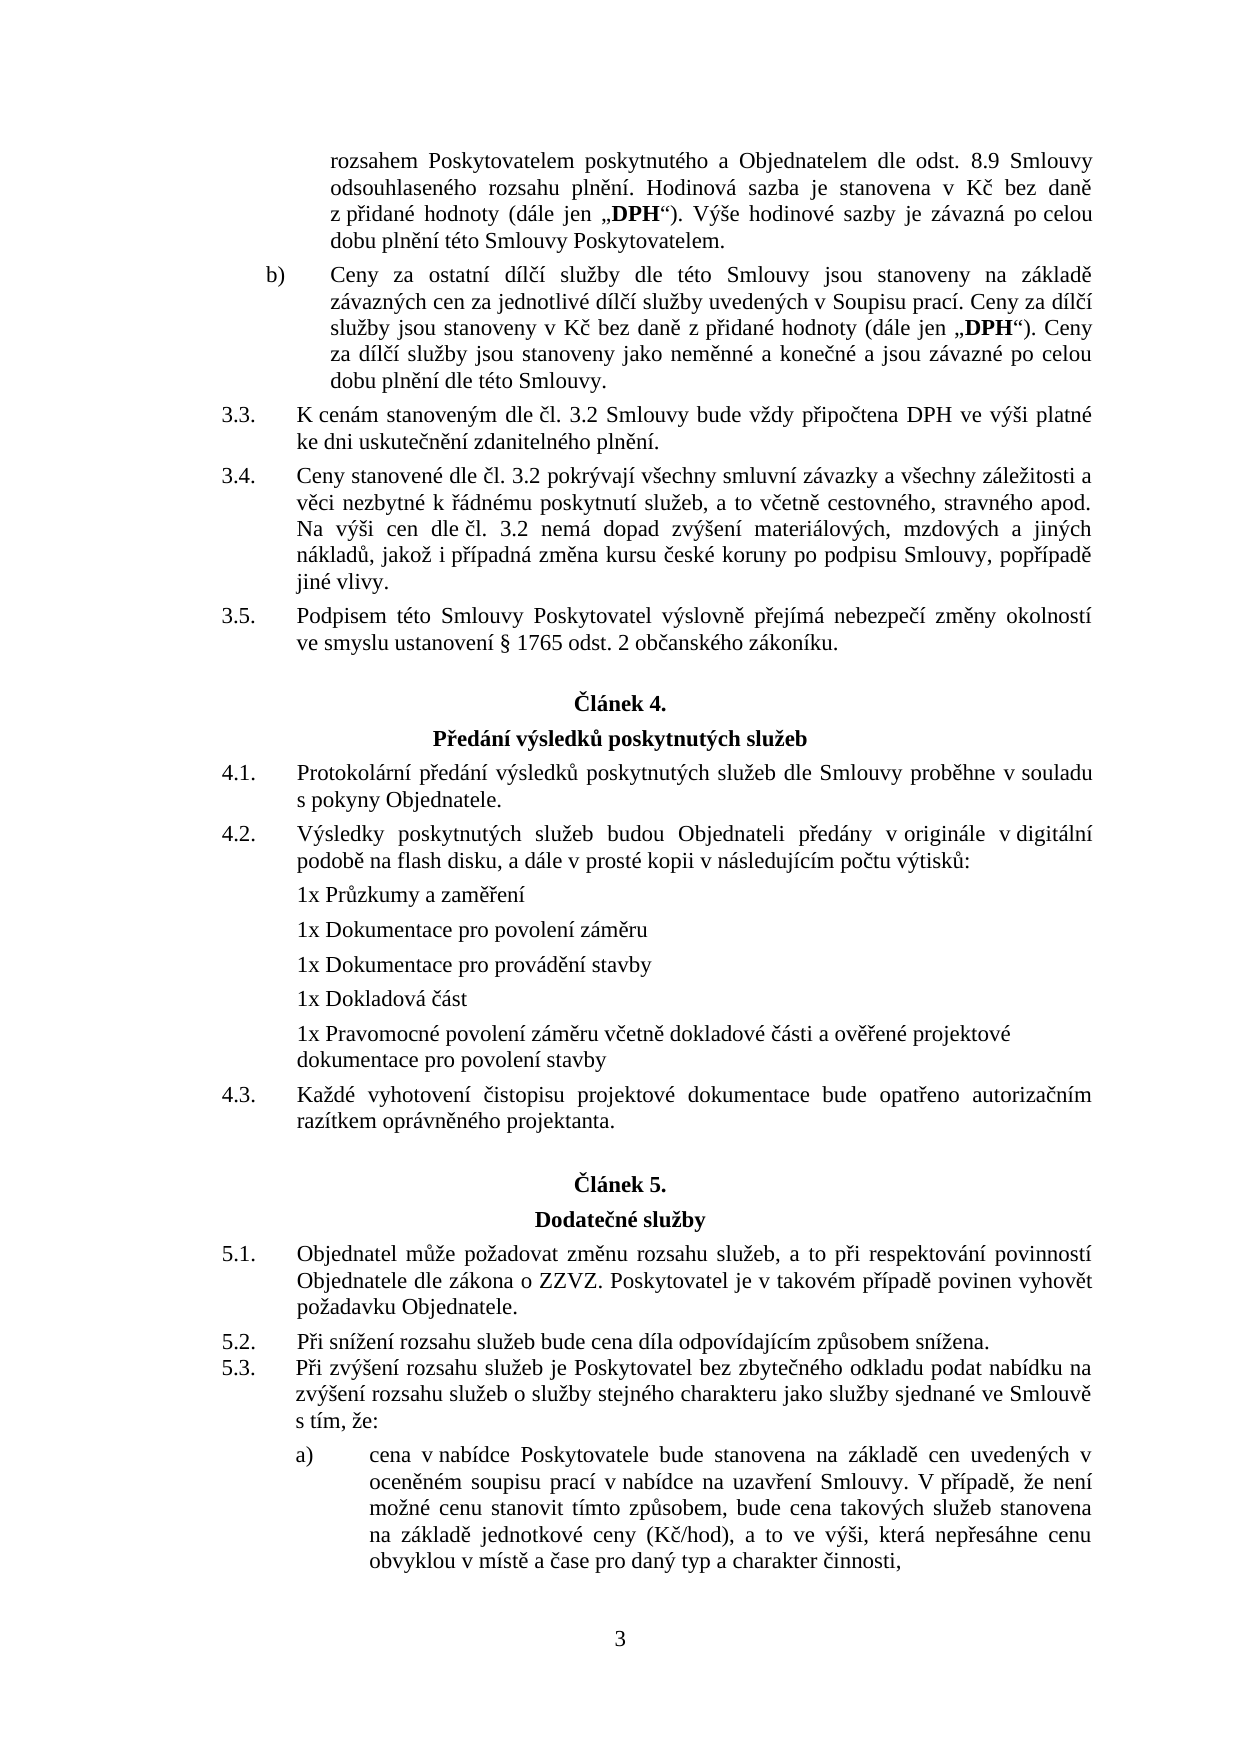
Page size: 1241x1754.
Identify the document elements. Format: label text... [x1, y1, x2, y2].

text Ceny stanovené dle čl. 3.2 pokrývají všechny smluvní závazky a všechny záležitosti a věci nezbytné k řádnému poskytnutí služeb, a to včetně cestovného, stravného apod. Na výši cen dle čl. 3.2 nemá dopad zvýšení materiálových, mzdových a jiných nákladů, jakož i případná změna kursu české koruny po podpisu Smlouvy, popřípadě jiné vlivy. [221, 462, 1093, 594]
text Ceny za ostatní dílčí služby dle této Smlouvy jsou stanoveny na základě závazných cen za jednotlivé dílčí služby uvedených v Soupisu prací. Ceny za dílčí služby jsou stanoveny v Kč bez daně z přidané hodnoty (dále jen „DPH“). Ceny za dílčí služby jsou stanoveny jako neměnné a konečné a jsou závazné po celou dobu plnění dle této Smlouvy. [266, 261, 1093, 393]
list Výsledky poskytnutých služeb budou Objednateli předány v originále v digitální podobě na flash disku, a dále v prosté kopii v následujícím počtu výtisků: [222, 820, 1093, 873]
list 1x Pravomocné povolení záměru včetně dokladové části a ověřené projektové dokumentace pro povolení stavby [297, 1020, 1093, 1073]
list 1x Dokumentace pro provádění stavby [297, 951, 1093, 977]
list cena v nabídce Poskytovatele bude stanovena na základě cen uvedených v oceněném soupisu prací v nabídce na uzavření Smlouvy. V případě, že není možné cenu stanovit tímto způsobem, bude cena takových služeb stanovena na základě jednotkové ceny (Kč/hod), a to ve výši, která nepřesáhne cenu obvyklou v místě a čase pro daný typ a charakter činnosti, [295, 1442, 1093, 1573]
list Objednatel může požadovat změnu rozsahu služeb, a to při respektování povinností Objednatele dle zákona o ZZVZ. Poskytovatel je v takovém případě povinen vyhovět požadavku Objednatele. [222, 1240, 1093, 1319]
text Podpisem této Smlouvy Poskytovatel výslovně přejímá nebezpečí změny okolností ve smyslu ustanovení § 1765 odst. 2 občanského zákoníku. [221, 603, 1093, 655]
list 1x Dokumentace pro povolení záměru [297, 916, 1093, 942]
list 1x Dokladová část [297, 986, 1093, 1012]
text Při zvýšení rozsahu služeb je Poskytovatel bez zbytečného odkladu podat nabídku na zvýšení rozsahu služeb o služby stejného charakteru jako služby sjednané ve Smlouvě s tím, že: [221, 1354, 1093, 1433]
list 1x Průzkumy a zaměření [297, 881, 1093, 908]
text Dodatečné služby [148, 1206, 1093, 1232]
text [266, 148, 1093, 253]
list Protokolární předání výsledků poskytnutých služeb dle Smlouvy proběhne v souladu s pokyny Objednatele. [222, 759, 1093, 812]
text Při snížení rozsahu služeb bude cena díla odpovídajícím způsobem snížena. [222, 1328, 1093, 1354]
text Každé vyhotovení čistopisu projektové dokumentace bude opatřeno autorizačním razítkem oprávněného projektanta. [222, 1081, 1093, 1134]
text Předání výsledků poskytnutých služeb [148, 725, 1093, 751]
text K cenám stanoveným dle čl. 3.2 Smlouvy bude vždy připočtena DPH ve výši platné ke dni uskutečnění zdanitelného plnění. [221, 401, 1093, 454]
